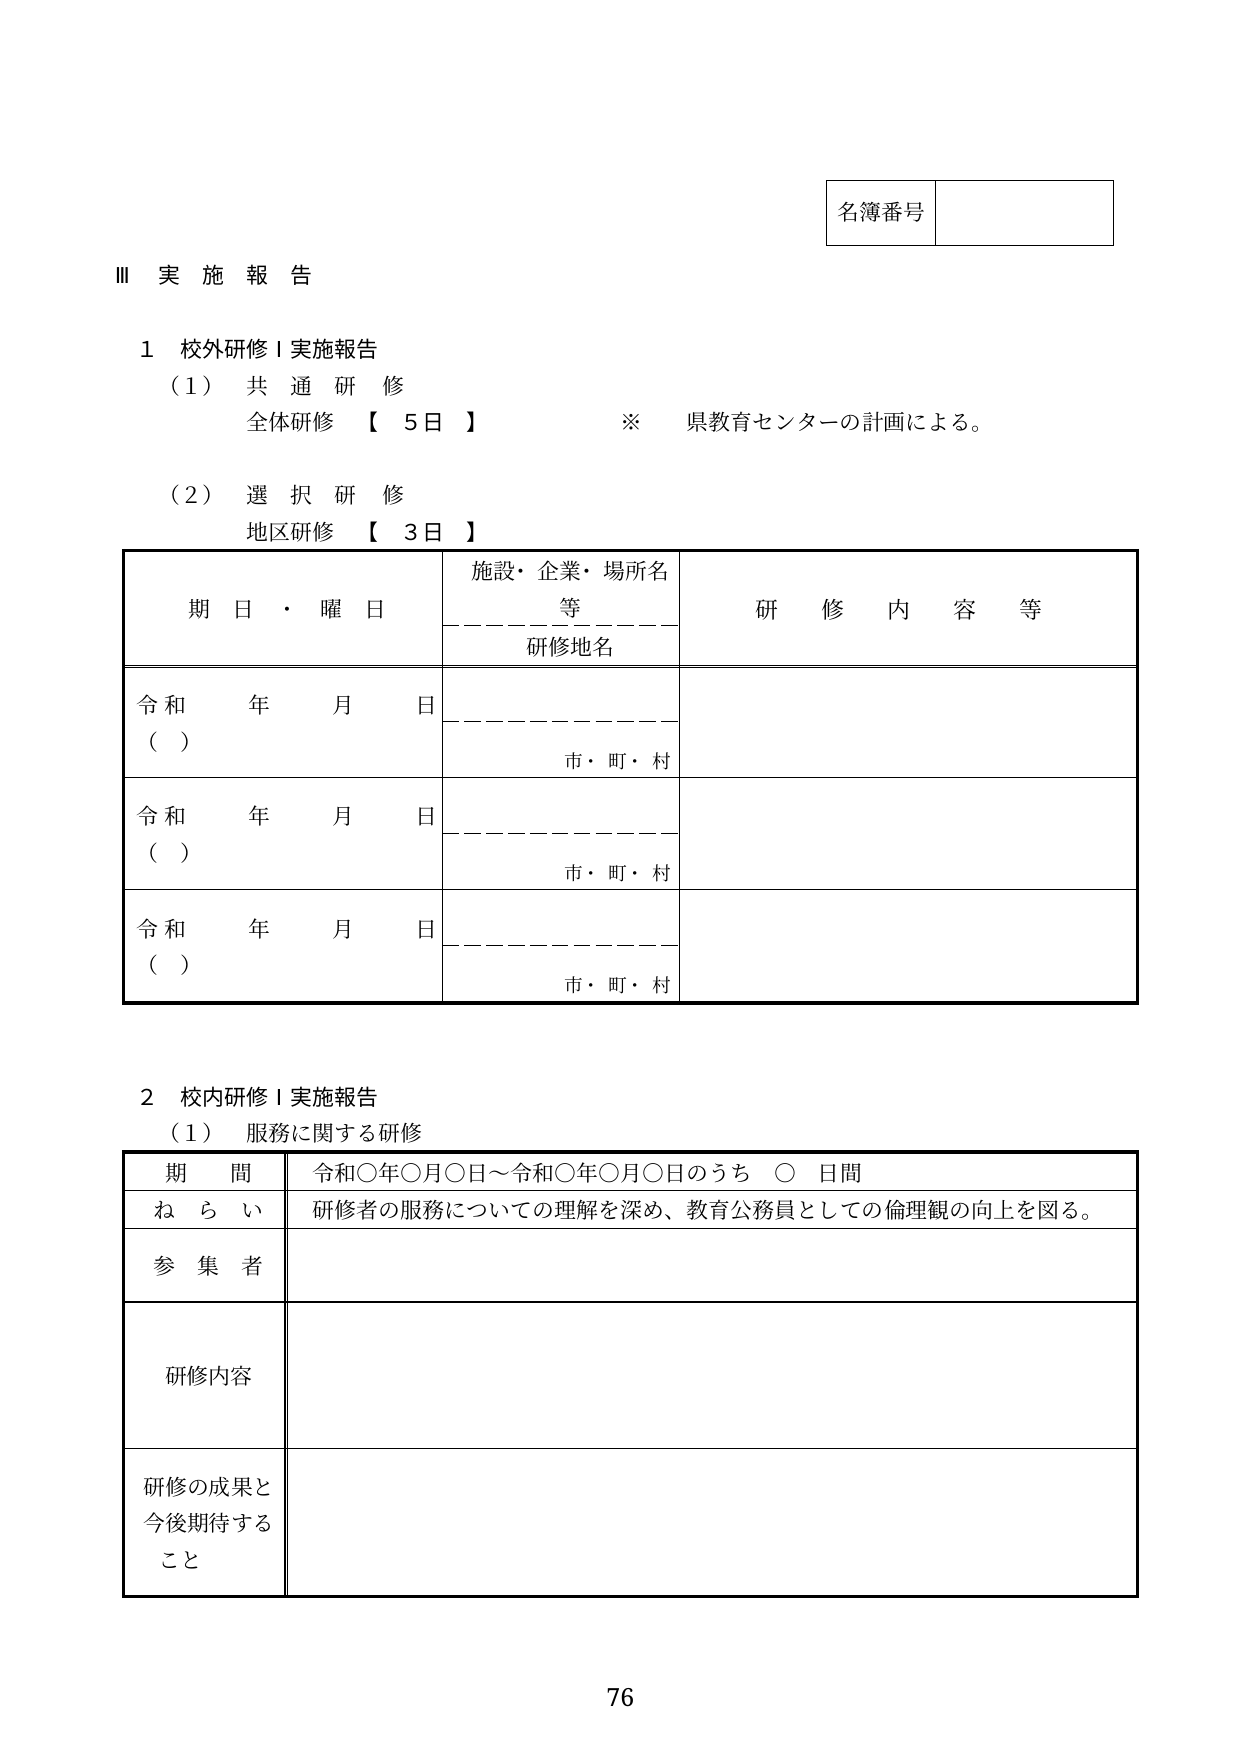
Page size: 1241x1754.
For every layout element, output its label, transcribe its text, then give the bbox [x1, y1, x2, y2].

table_header 期 間 [125, 1154, 284, 1190]
table_cell [288, 1229, 1136, 1301]
table_cell 令和 年 月 日（ ） [125, 778, 442, 889]
text （２） 選択研修 [114, 476, 1126, 512]
text 全体研修 【 ５日 】 ※ 県教育センターの計画による。 [114, 403, 1126, 439]
table_header 研 修 内 容 等 [680, 552, 1136, 664]
table_cell [680, 890, 1136, 1001]
table_cell [680, 778, 1136, 889]
table_header [936, 181, 1113, 244]
table_cell [443, 668, 679, 721]
table_cell [288, 1303, 1136, 1448]
table_cell 研修地名 [443, 625, 679, 664]
table_header 施設･企業･場所名等 [443, 552, 679, 625]
text １ 校外研修Ⅰ実施報告 [114, 330, 1126, 367]
table_header 名簿番号 [827, 181, 935, 244]
table_header 期 日 ・ 曜 日 [125, 552, 442, 664]
table_cell 市･町･村 [443, 721, 679, 777]
table_cell 研修の成果と今後期待する こと [125, 1449, 284, 1595]
table_cell 市･町･村 [443, 833, 679, 889]
table_cell 令和 年 月 日（ ） [125, 668, 442, 777]
table_cell 研修者の服務についての理解を深め、教育公務員としての倫理観の向上を図る。 [288, 1191, 1136, 1227]
text 地区研修 【 ３日 】 [114, 512, 1126, 549]
table_cell 市･町･村 [443, 945, 679, 1001]
text （１） 共通研修 [114, 367, 1126, 403]
table_cell ね ら い [125, 1191, 284, 1227]
table_cell [680, 668, 1136, 777]
table_cell 参 集 者 [125, 1229, 284, 1301]
table_cell 令和 年 月 日（ ） [125, 890, 442, 1001]
table_cell 研修内容 [125, 1303, 284, 1448]
table_header 令和○年○月○日～令和○年○月○日のうち ○ 日間 [288, 1154, 1136, 1190]
text （１） 服務に関する研修 [114, 1114, 1126, 1150]
table_cell [443, 778, 679, 833]
table_cell [288, 1449, 1136, 1595]
text ２ 校内研修Ⅰ実施報告 [114, 1077, 1126, 1114]
text Ⅲ 実 施 報 告 [114, 257, 1126, 294]
table_cell [443, 890, 679, 945]
